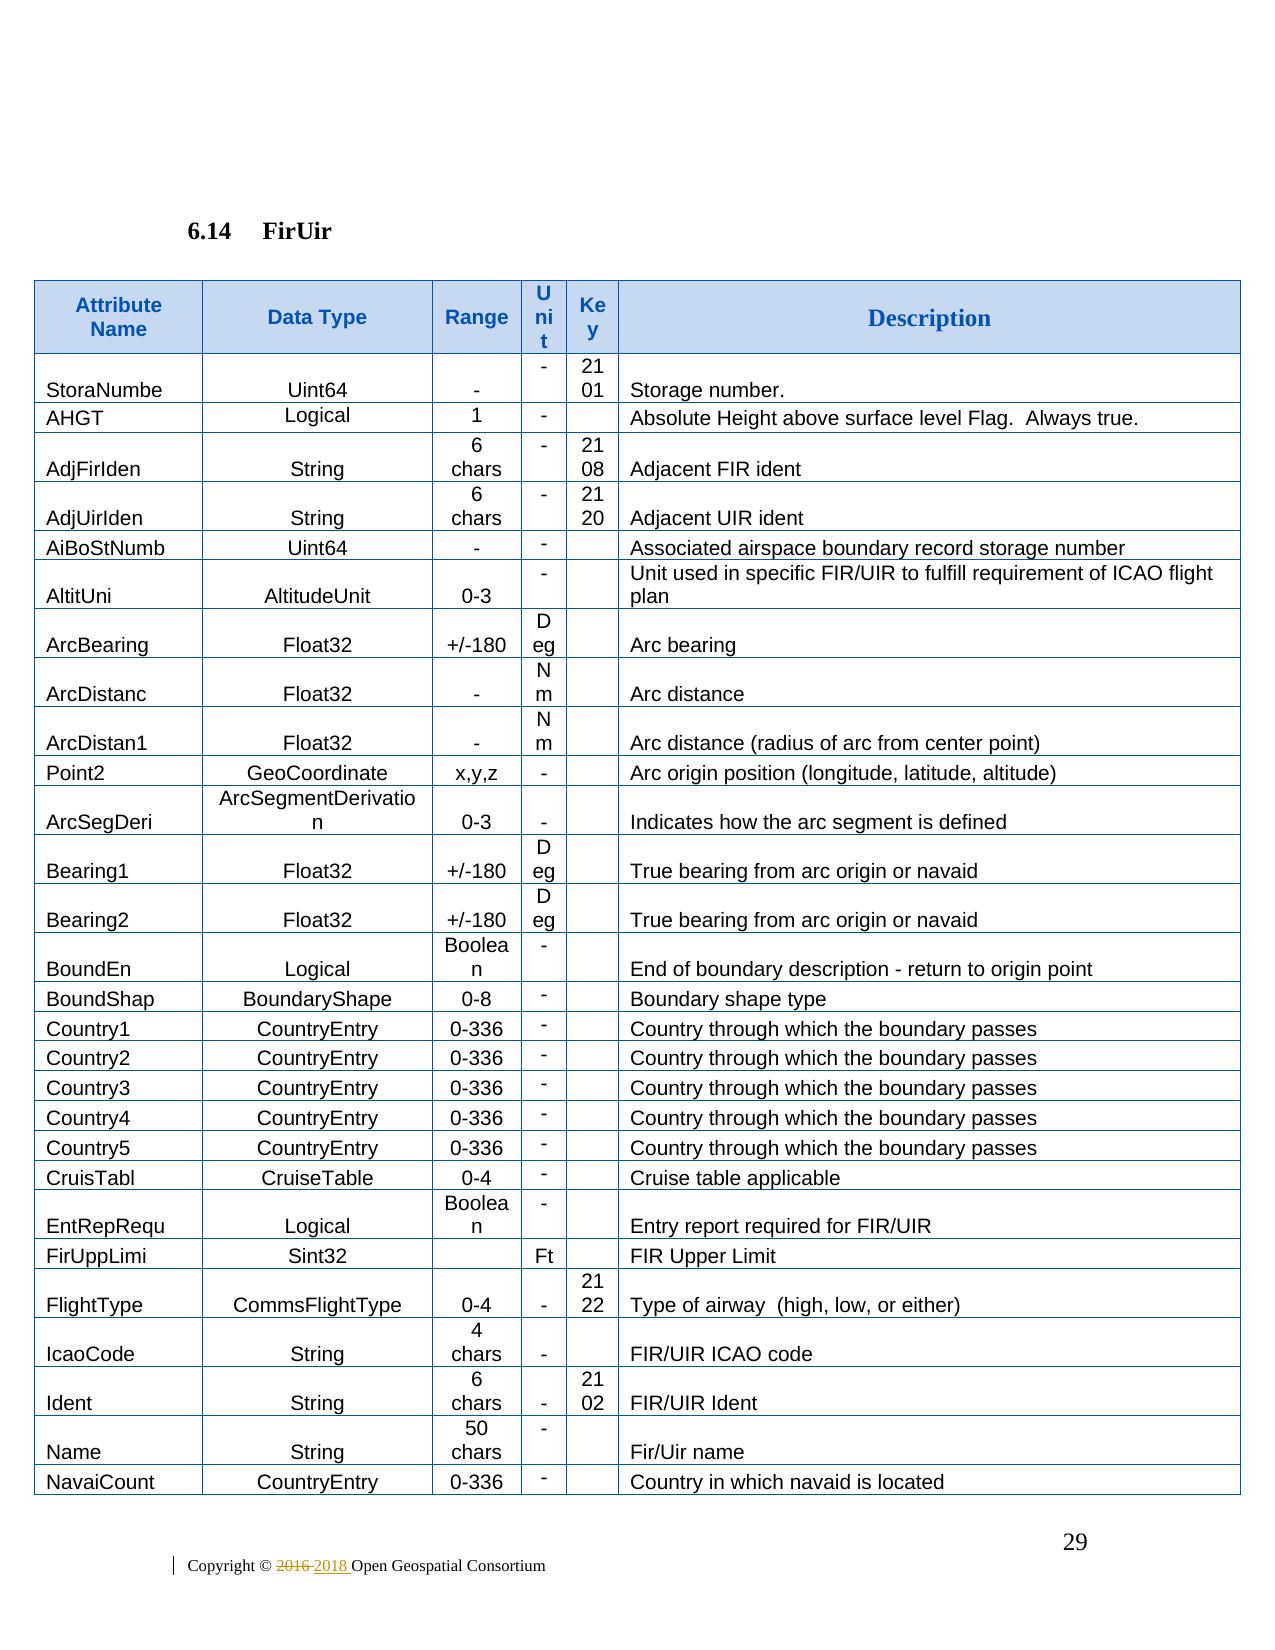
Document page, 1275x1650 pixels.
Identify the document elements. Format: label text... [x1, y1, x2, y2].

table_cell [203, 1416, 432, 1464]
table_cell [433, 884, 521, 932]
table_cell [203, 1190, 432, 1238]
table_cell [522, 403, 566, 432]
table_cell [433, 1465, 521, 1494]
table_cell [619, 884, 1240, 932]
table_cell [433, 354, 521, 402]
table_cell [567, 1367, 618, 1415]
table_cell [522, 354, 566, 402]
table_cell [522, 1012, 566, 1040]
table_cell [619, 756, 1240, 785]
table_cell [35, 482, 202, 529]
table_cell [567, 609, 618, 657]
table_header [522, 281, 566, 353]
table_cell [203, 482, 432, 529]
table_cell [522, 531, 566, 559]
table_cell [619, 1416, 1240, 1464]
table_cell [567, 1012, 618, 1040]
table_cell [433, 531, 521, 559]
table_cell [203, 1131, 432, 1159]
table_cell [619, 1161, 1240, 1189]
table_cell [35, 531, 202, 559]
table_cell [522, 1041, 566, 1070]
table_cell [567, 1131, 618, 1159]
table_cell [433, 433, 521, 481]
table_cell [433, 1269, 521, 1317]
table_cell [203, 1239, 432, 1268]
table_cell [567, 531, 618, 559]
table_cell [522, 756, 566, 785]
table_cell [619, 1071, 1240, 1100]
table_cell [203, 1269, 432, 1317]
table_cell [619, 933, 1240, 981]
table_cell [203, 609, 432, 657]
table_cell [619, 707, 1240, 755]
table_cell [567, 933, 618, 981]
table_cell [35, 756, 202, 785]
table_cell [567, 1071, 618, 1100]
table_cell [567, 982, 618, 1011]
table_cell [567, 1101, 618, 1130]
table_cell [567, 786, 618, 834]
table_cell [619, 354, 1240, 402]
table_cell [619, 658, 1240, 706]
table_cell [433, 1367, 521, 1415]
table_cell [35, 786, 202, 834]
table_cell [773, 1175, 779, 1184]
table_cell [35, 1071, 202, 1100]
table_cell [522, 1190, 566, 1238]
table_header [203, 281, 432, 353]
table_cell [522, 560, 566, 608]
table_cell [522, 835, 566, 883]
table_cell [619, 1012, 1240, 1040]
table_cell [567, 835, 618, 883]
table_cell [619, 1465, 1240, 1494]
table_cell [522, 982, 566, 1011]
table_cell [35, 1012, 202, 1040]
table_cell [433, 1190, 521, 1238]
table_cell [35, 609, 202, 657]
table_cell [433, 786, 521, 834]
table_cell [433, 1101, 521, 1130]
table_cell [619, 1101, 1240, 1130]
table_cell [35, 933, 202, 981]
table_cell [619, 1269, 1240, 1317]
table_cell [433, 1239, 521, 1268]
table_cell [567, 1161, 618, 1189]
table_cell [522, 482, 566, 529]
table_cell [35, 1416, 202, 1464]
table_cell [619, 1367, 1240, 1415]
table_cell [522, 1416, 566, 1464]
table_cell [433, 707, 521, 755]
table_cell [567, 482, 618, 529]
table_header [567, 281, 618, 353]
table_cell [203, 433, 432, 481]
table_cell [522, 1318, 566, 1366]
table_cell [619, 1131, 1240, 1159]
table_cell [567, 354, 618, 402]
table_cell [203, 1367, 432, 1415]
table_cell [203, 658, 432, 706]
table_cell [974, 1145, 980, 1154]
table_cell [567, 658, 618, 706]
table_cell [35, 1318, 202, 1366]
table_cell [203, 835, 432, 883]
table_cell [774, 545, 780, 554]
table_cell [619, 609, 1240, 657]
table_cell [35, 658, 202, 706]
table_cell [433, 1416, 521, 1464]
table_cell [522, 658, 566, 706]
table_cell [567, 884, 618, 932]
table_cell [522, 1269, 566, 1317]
subtitle FirUir [187, 216, 1087, 245]
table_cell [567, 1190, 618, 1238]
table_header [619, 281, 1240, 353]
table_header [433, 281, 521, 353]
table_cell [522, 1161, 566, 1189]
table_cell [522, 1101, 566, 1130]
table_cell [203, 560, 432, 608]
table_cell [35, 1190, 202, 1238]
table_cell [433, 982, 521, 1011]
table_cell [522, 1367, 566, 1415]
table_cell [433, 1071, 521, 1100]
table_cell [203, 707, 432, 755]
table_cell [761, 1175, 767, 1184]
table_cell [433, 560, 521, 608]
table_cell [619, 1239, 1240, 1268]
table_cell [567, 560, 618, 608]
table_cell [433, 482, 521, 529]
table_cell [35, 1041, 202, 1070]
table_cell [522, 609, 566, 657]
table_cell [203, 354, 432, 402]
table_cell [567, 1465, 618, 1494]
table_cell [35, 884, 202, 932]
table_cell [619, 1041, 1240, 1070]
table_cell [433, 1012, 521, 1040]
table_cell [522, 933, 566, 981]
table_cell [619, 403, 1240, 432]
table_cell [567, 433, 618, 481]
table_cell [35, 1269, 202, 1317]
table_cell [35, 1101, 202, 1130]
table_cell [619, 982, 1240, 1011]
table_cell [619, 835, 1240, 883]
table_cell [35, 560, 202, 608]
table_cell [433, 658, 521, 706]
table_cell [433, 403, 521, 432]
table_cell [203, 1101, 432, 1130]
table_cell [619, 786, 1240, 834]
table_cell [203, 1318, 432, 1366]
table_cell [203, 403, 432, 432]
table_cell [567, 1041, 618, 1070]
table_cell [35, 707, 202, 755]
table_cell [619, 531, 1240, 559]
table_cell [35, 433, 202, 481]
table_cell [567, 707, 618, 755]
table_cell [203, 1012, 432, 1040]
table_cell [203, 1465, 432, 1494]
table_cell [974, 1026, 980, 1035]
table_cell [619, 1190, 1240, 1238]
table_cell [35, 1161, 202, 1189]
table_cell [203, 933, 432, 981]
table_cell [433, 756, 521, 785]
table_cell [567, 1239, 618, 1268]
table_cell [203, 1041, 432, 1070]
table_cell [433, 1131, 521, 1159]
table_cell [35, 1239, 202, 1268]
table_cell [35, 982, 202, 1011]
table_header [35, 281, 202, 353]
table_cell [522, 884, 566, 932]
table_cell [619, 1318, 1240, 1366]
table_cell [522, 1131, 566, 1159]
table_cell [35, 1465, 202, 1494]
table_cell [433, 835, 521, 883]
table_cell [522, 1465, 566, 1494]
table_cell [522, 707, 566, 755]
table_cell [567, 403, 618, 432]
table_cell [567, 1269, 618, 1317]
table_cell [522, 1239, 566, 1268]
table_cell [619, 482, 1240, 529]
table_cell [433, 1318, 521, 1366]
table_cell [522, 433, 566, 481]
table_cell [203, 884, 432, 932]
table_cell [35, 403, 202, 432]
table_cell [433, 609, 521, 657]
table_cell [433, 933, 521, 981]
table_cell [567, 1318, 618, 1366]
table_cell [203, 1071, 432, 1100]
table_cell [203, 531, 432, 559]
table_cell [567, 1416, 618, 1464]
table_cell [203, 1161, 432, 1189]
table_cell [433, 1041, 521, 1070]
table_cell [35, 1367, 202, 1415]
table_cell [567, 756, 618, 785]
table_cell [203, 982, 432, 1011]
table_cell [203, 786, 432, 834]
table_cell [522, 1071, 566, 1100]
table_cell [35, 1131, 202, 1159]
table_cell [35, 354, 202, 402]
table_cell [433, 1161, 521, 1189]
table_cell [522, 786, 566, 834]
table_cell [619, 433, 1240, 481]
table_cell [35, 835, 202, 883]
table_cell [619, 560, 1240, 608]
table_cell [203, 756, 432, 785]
